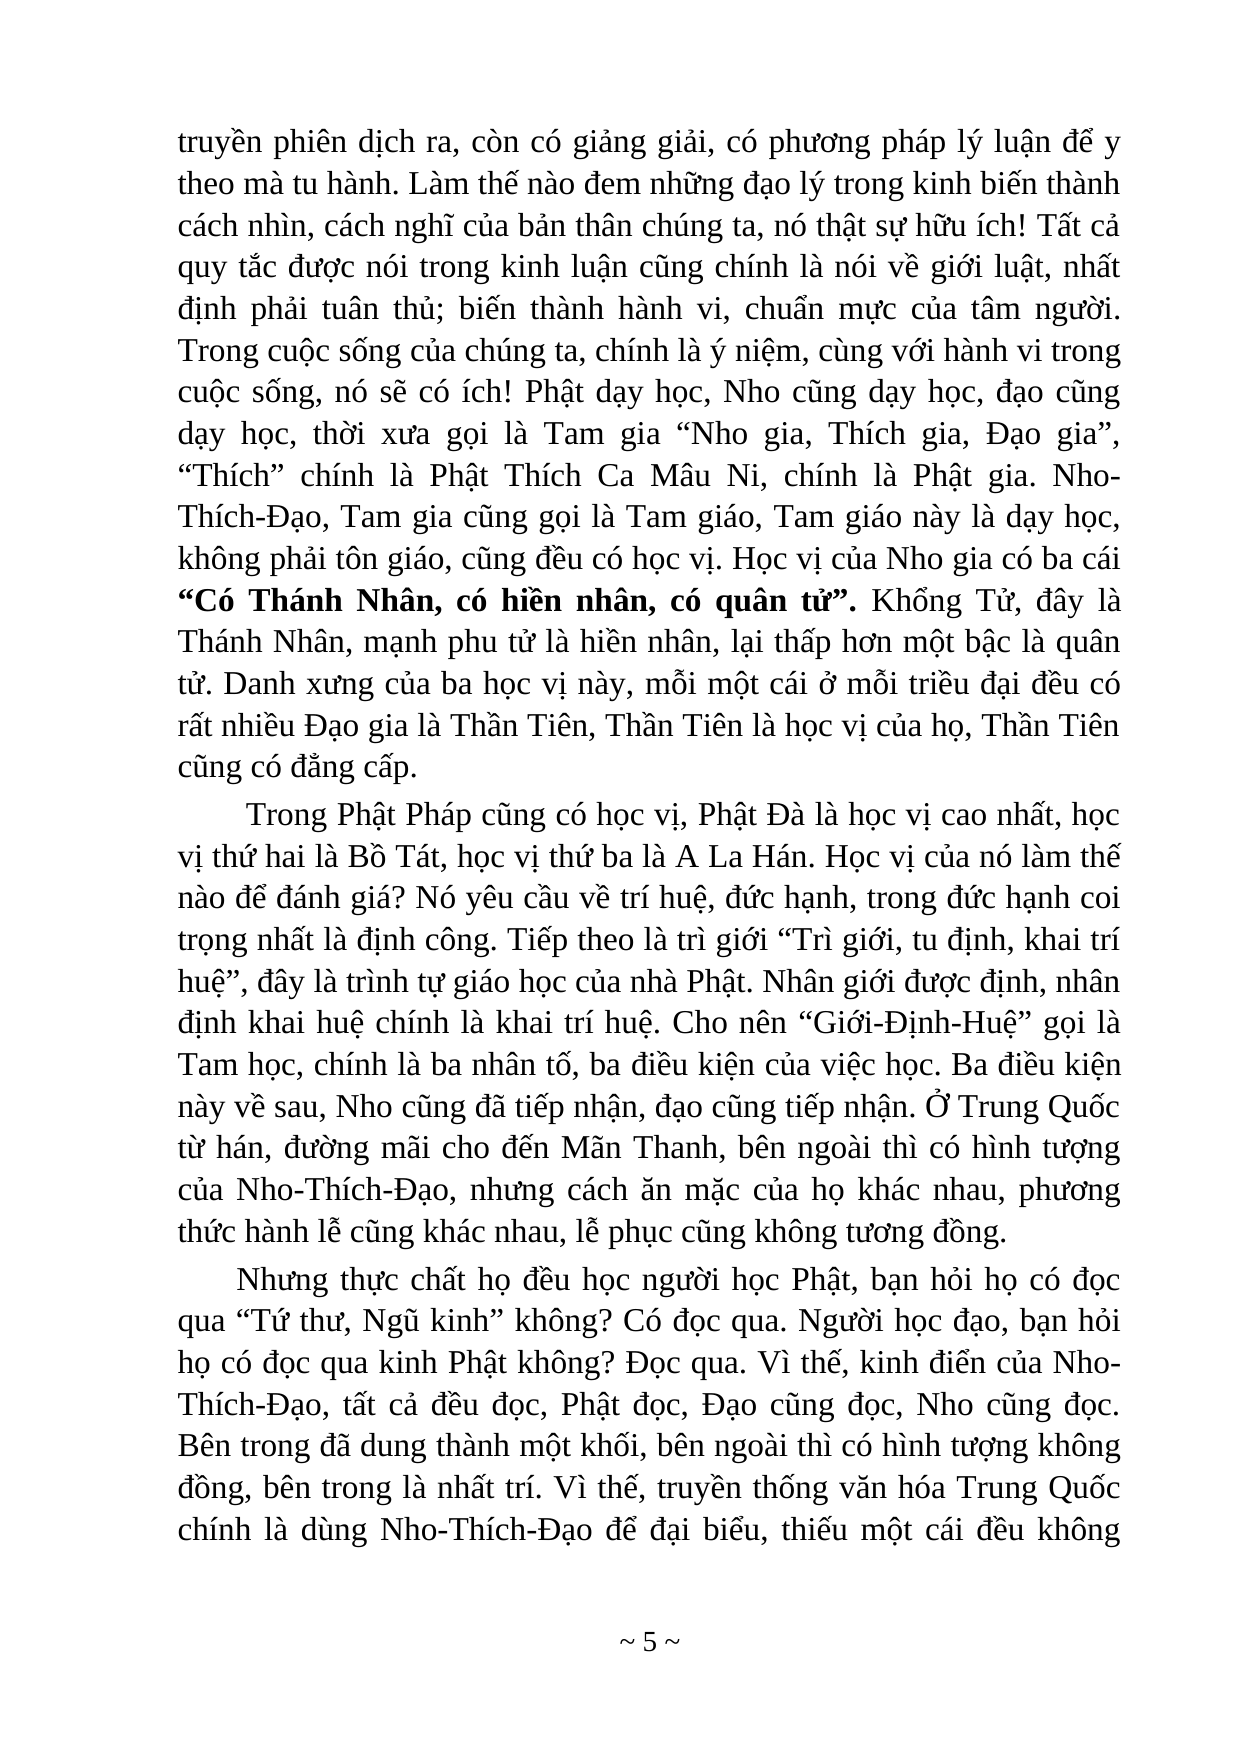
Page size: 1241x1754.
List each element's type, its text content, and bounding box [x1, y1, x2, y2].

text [177, 118, 1122, 785]
text Trong Phật Pháp cũng có học vị, Phật Đà là học vị cao nhất, học vị thứ hai là Bồ Tát, học vị thứ ba là A La Hán. Học vị của nó làm thế nào để đánh giá? Nó yêu cầu về trí huệ, đức hạnh, trong đức hạnh coi trọng nhất là định công. Tiếp theo là trì giới “Trì giới, tu định, khai trí huệ”, đây là trình tự giáo học của nhà Phật. Nhân giới được định, nhân định khai huệ chính là khai trí huệ. Cho nên “Giới-Định-Huệ” gọi là Tam học, chính là ba nhân tố, ba điều kiện của việc học. Ba điều kiện này về sau, Nho cũng đã tiếp nhận, đạo cũng tiếp nhận. Ở Trung Quốc từ hán, đường mãi cho đến Mãn Thanh, bên ngoài thì có hình tượng của Nho-Thích-Đạo, nhưng cách ăn mặc của họ khác nhau, phương thức hành lễ cũng khác nhau, lễ phục cũng không tương đồng. [177, 791, 1122, 1249]
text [177, 1256, 1122, 1547]
